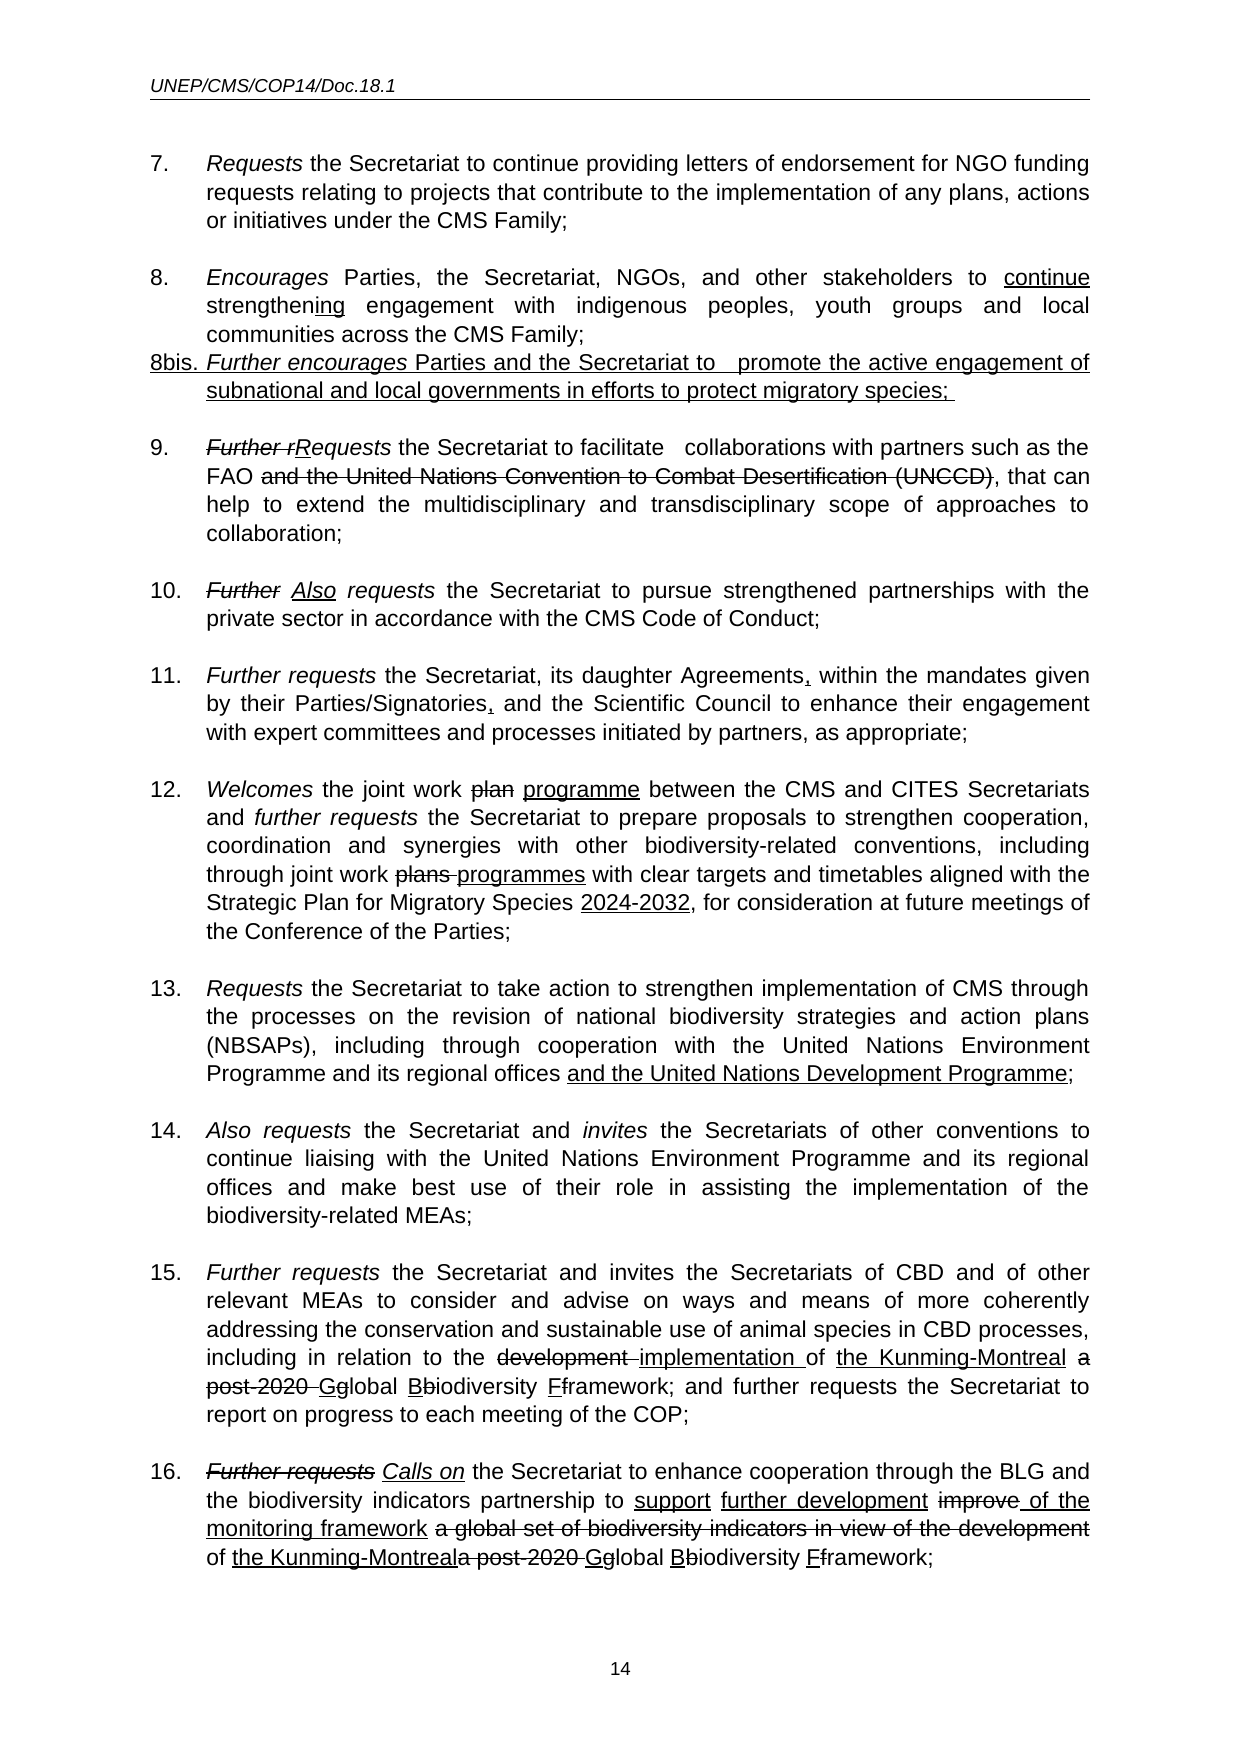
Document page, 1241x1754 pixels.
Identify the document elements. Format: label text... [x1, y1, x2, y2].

list Further Also requests the Secretariat to pursue strengthened partnerships with the private sector in accordance with the CMS Code of Conduct; [150, 577, 1090, 631]
list Further requests Calls on the Secretariat to enhance cooperation through the BLG and the biodiversity indicators partnership to support further development improve of the monitoring framework a global set of biodiversity indicators in view of the development of the Kunming-Montreala post-2020 Gglobal Bbiodiversity Fframework; [150, 1458, 1090, 1570]
list Encourages Parties, the Secretariat, NGOs, and other stakeholders to continue strengthening engagement with indigenous peoples, youth groups and local communities across the CMS Family; [150, 264, 1090, 347]
list Further rRequests the Secretariat to facilitate collaborations with partners such as the FAO and the United Nations Convention to Combat Desertification (UNCCD), that can help to extend the multidisciplinary and transdisciplinary scope of approaches to collaboration; [150, 434, 1090, 546]
list Further requests the Secretariat, its daughter Agreements, within the mandates given by their Parties/Signatories, and the Scientific Council to enhance their engagement with expert committees and processes initiated by partners, as appropriate; [150, 662, 1090, 745]
list Welcomes the joint work plan programme between the CMS and CITES Secretariats and further requests the Secretariat to prepare proposals to strengthen cooperation, coordination and synergies with other biodiversity-related conventions, including through joint work plans programmes with clear targets and timetables aligned with the Strategic Plan for Migratory Species 2024-2032, for consideration at future meetings of the Conference of the Parties; [150, 776, 1090, 944]
list Requests the Secretariat to continue providing letters of endorsement for NGO funding requests relating to projects that contribute to the implementation of any plans, actions or initiatives under the CMS Family; [150, 150, 1090, 233]
list Requests the Secretariat to take action to strengthen implementation of CMS through the processes on the revision of national biodiversity strategies and action plans (NBSAPs), including through cooperation with the United Nations Environment Programme and its regional offices and the United Nations Development Programme; [150, 975, 1090, 1086]
text 8bis. Further encourages Parties and the Secretariat to promote the active engagement of subnational and local governments in efforts to protect migratory species; [150, 349, 1090, 372]
text 8bis. Further encourages Parties and the Secretariat to promote the active engagement of subnational and local governments in efforts to protect migratory species; [150, 373, 1090, 404]
list Also requests the Secretariat and invites the Secretariats of other conventions to continue liaising with the United Nations Environment Programme and its regional offices and make best use of their role in assisting the implementation of the biodiversity-related MEAs; [150, 1117, 1090, 1228]
list Further requests the Secretariat and invites the Secretariats of CBD and of other relevant MEAs to consider and advise on ways and means of more coherently addressing the conservation and sustainable use of animal species in CBD processes, including in relation to the development implementation of the Kunming-Montreal a post-2020 Gglobal Bbiodiversity Fframework; and further requests the Secretariat to report on progress to each meeting of the COP; [150, 1259, 1090, 1428]
